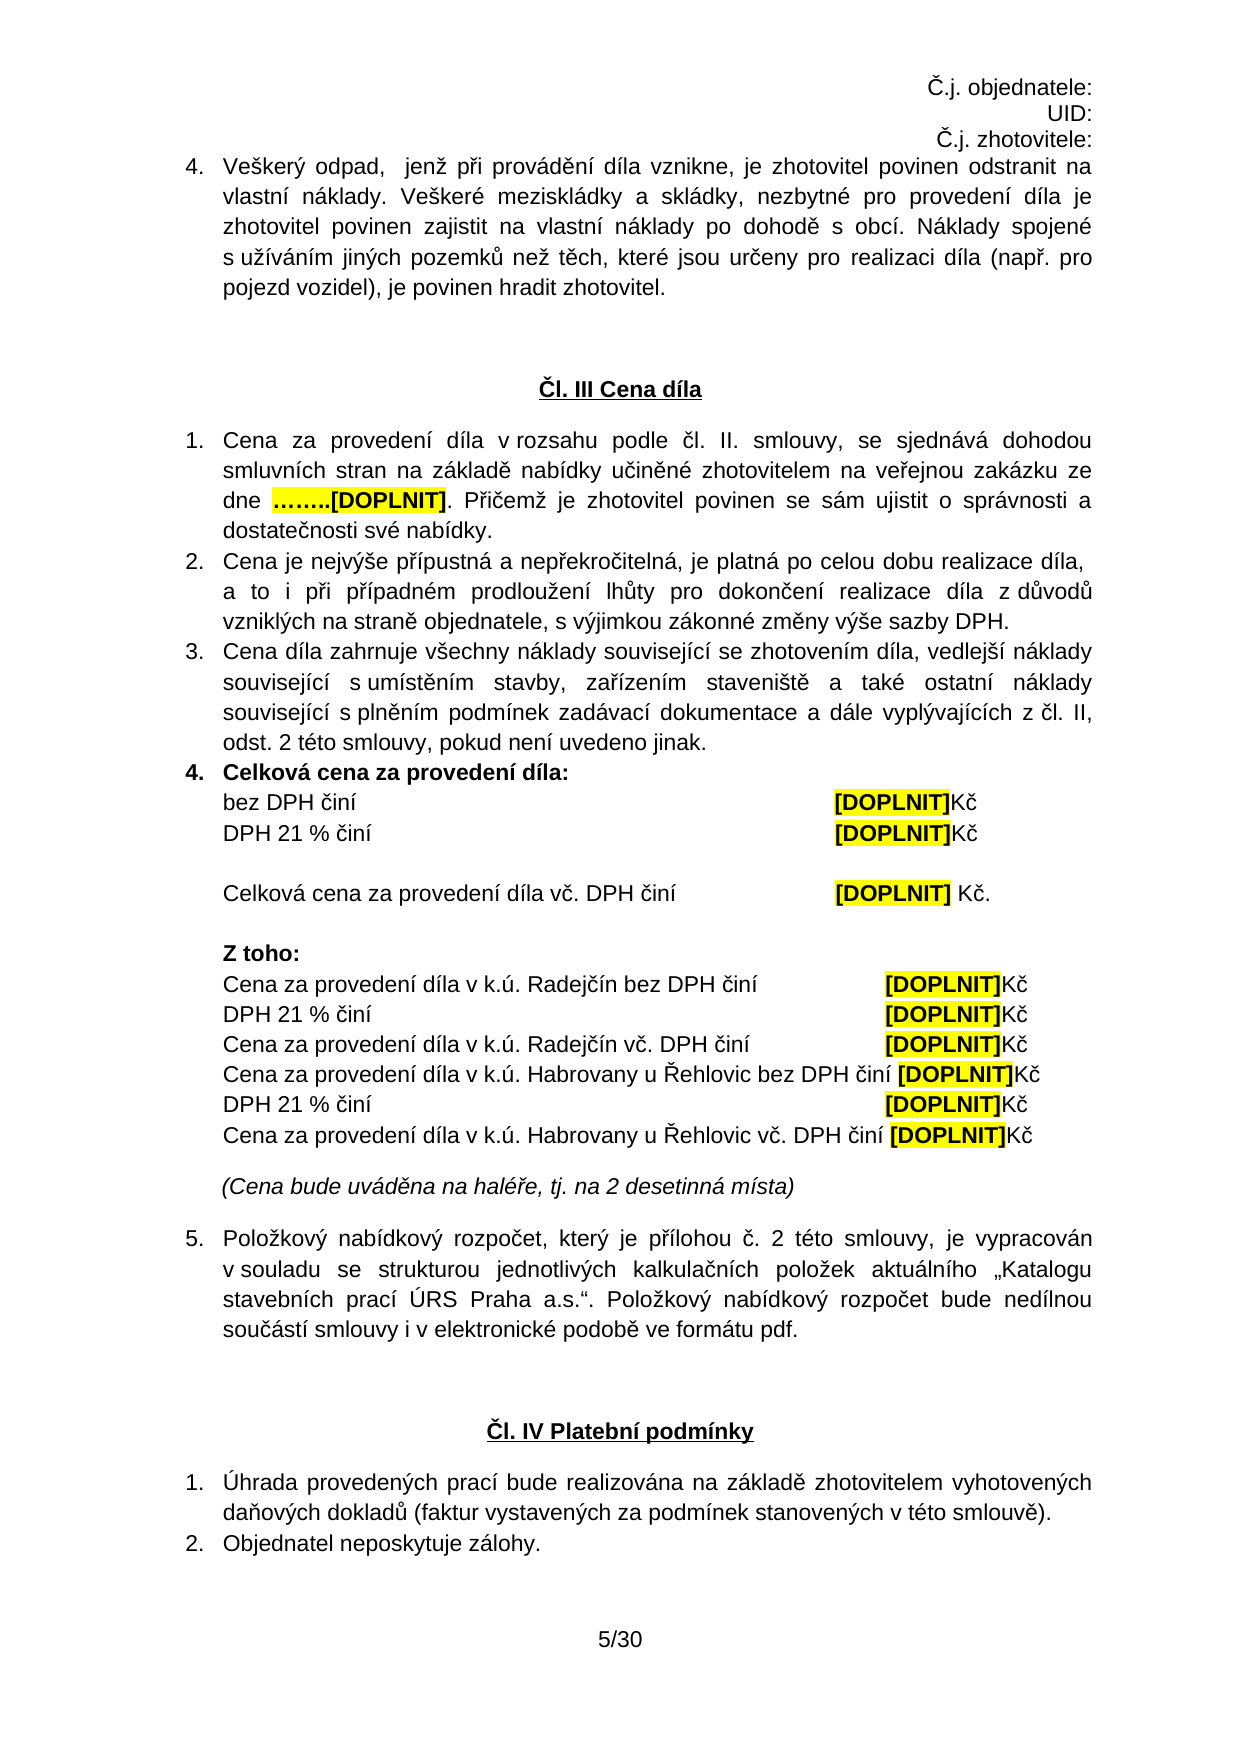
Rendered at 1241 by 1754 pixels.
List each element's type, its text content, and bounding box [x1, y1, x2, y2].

list Z toho: [223, 940, 1093, 967]
list Úhrada provedených prací bude realizována na základě zhotovitelem vyhotovených daňových dokladů (faktur vystavených za podmínek stanovených v této smlouvě). [185, 1469, 1093, 1526]
list bez DPH činí [DOPLNIT]Kč [223, 789, 834, 816]
list Položkový nabídkový rozpočet, který je přílohou č. 2 této smlouvy, je vypracován v souladu se strukturou jednotlivých kalkulačních položek aktuálního „Katalogu stavebních prací ÚRS Praha a.s.“. Položkový nabídkový rozpočet bude nedílnou součástí smlouvy i v elektronické podobě ve formátu pdf. [185, 1225, 1093, 1342]
list bez DPH činí [DOPLNIT]Kč [950, 789, 1093, 816]
list Veškerý odpad, jenž při provádění díla vznikne, je zhotovitel povinen odstranit na vlastní náklady. Veškeré meziskládky a skládky, nezbytné pro provedení díla je zhotovitel povinen zajistit na vlastní náklady po dohodě s obcí. Náklady spojené s užíváním jiných pozemků než těch, které jsou určeny pro realizaci díla (např. pro pojezd vozidel), je povinen hradit zhotovitel. [185, 153, 1093, 300]
list Cena za provedení díla v k.ú. Radejčín vč. DPH činí [DOPLNIT]Kč [223, 1031, 885, 1057]
list Cena je nejvýše přípustná a nepřekročitelná, je platná po celou dobu realizace díla, a to i při případném prodloužení lhůty pro dokončení realizace díla z důvodů vzniklých na straně objednatele, s výjimkou zákonné změny výše sazby DPH. [185, 548, 1093, 634]
list Cena díla zahrnuje všechny náklady související se zhotovením díla, vedlejší náklady související s umístěním stavby, zařízením staveniště a také ostatní náklady související s plněním podmínek zadávací dokumentace a dále vyplývajících z čl. II, odst. 2 této smlouvy, pokud není uvedeno jinak. [185, 638, 1093, 755]
list Cena za provedení díla v k.ú. Habrovany u Řehlovic bez DPH činí [DOPLNIT]Kč [223, 1061, 898, 1087]
list Objednatel neposkytuje zálohy. [185, 1529, 1093, 1556]
list DPH 21 % činí [DOPLNIT]Kč [223, 1091, 885, 1118]
list Cena za provedení díla v k.ú. Habrovany u Řehlovic vč. DPH činí [DOPLNIT]Kč [223, 1122, 890, 1148]
list Cena za provedení díla v rozsahu podle čl. II. smlouvy, se sjednává dohodou smluvních stran na základě nabídky učiněné zhotovitelem na veřejnou zakázku ze dne ……..[DOPLNIT]. Přičemž je zhotovitel povinen se sám ujistit o správnosti a dostatečnosti své nabídky. [185, 427, 1093, 544]
list Celková cena za provedení díla: [185, 759, 1093, 785]
text (Cena bude uváděna na haléře, tj. na 2 desetinná místa) [148, 1173, 1093, 1199]
list Celková cena za provedení díla vč. DPH činí [DOPLNIT] Kč. [951, 880, 1093, 906]
text Čl. IV Platební podmínky [148, 1418, 1093, 1444]
list DPH 21 % činí [DOPLNIT]Kč [1001, 1001, 1093, 1027]
list DPH 21 % činí [DOPLNIT]Kč [223, 1001, 885, 1027]
list DPH 21 % činí [DOPLNIT]Kč [223, 819, 1093, 876]
list Celková cena za provedení díla vč. DPH činí [DOPLNIT] Kč. [223, 880, 835, 906]
list DPH 21 % činí [DOPLNIT]Kč [1001, 1091, 1093, 1118]
list Cena za provedení díla v k.ú. Radejčín bez DPH činí [DOPLNIT]Kč [223, 971, 885, 997]
text Čl. III Cena díla [148, 376, 1093, 402]
